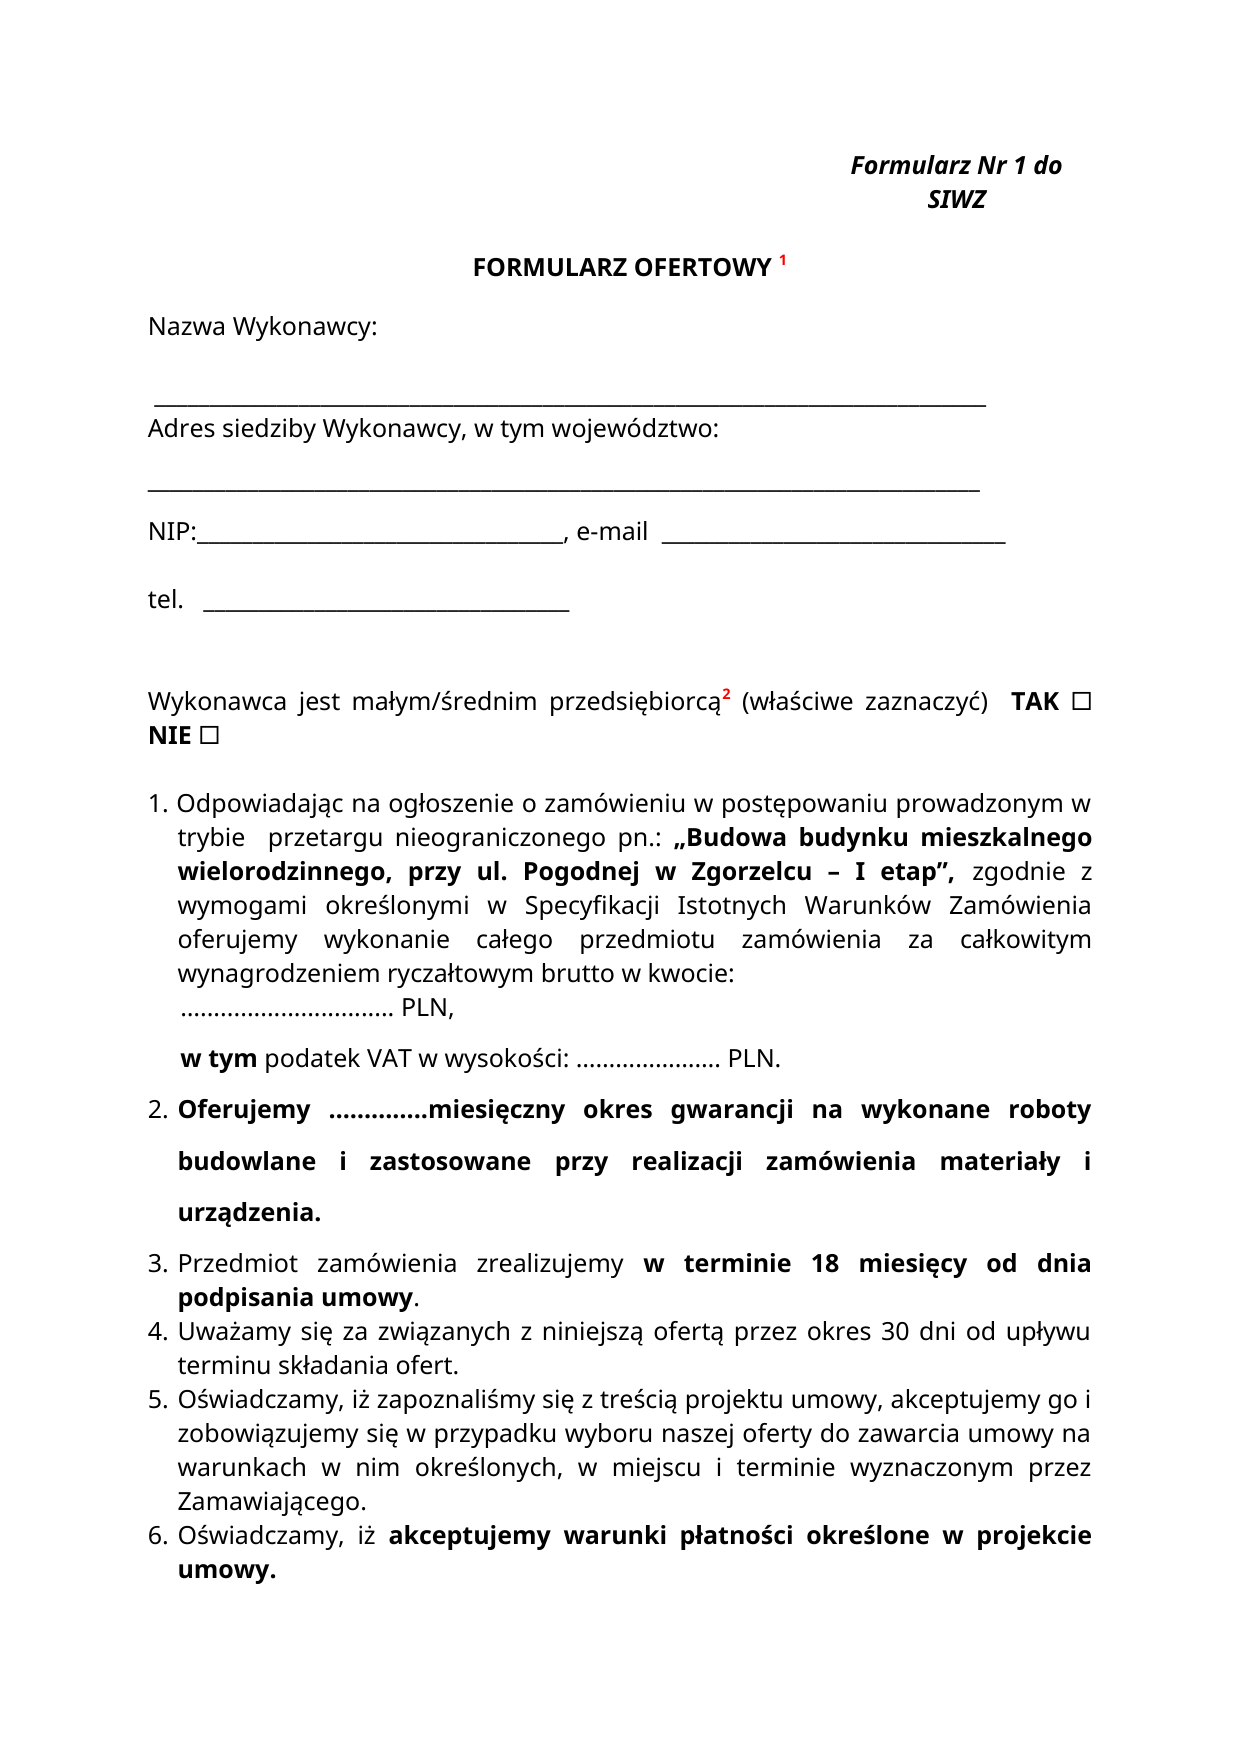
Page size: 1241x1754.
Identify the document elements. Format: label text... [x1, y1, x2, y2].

text w tym podatek VAT w wysokości: …………………. PLN. [148, 1041, 1093, 1075]
text ___________________________________________________________________________ [148, 462, 1093, 496]
list Uważamy się za związanych z niniejszą ofertą przez okres 30 dni od upływu terminu składania ofert. [148, 1313, 1093, 1381]
text FORMULARZ OFERTOWY 1 [166, 250, 1093, 284]
text Nazwa Wykonawcy: [148, 309, 1093, 343]
text Adres siedziby Wykonawcy, w tym województwo: [148, 411, 1093, 445]
list Oświadczamy, iż akceptujemy warunki płatności określone w projekcie umowy. [148, 1518, 1093, 1586]
text NIP:_________________________________, e-mail _______________________________ [148, 513, 1093, 547]
text …............................. PLN, [148, 990, 1093, 1024]
list Oferujemy …………..miesięczny okres gwarancji na wykonane roboty budowlane i zastosowane przy realizacji zamówienia materiały i urządzenia. [148, 1092, 1093, 1228]
list Przedmiot zamówienia zrealizujemy w terminie 18 miesięcy od dnia podpisania umowy. [148, 1245, 1093, 1313]
text Formularz Nr 1 do SIWZ [821, 148, 1093, 216]
text Wykonawca jest małym/średnim przedsiębiorcą2 (właściwe zaznaczyć) TAK NIE [148, 683, 1093, 752]
text tel. _________________________________ [148, 581, 1093, 615]
text ___________________________________________________________________________ [148, 377, 1093, 411]
text 1. Odpowiadając na ogłoszenie o zamówieniu w postępowaniu prowadzonym w trybie przetargu nieograniczonego pn.: „Budowa budynku mieszkalnego wielorodzinnego, przy ul. Pogodnej w Zgorzelcu – I etap”, zgodnie z wymogami określonymi w Specyfikacji Istotnych Warunków Zamówienia oferujemy wykonanie całego przedmiotu zamówienia za całkowitym wynagrodzeniem ryczałtowym brutto w kwocie: [148, 786, 1093, 990]
list Oświadczamy, iż zapoznaliśmy się z treścią projektu umowy, akceptujemy go i zobowiązujemy się w przypadku wyboru naszej oferty do zawarcia umowy na warunkach w nim określonych, w miejscu i terminie wyznaczonym przez Zamawiającego. [148, 1381, 1093, 1518]
